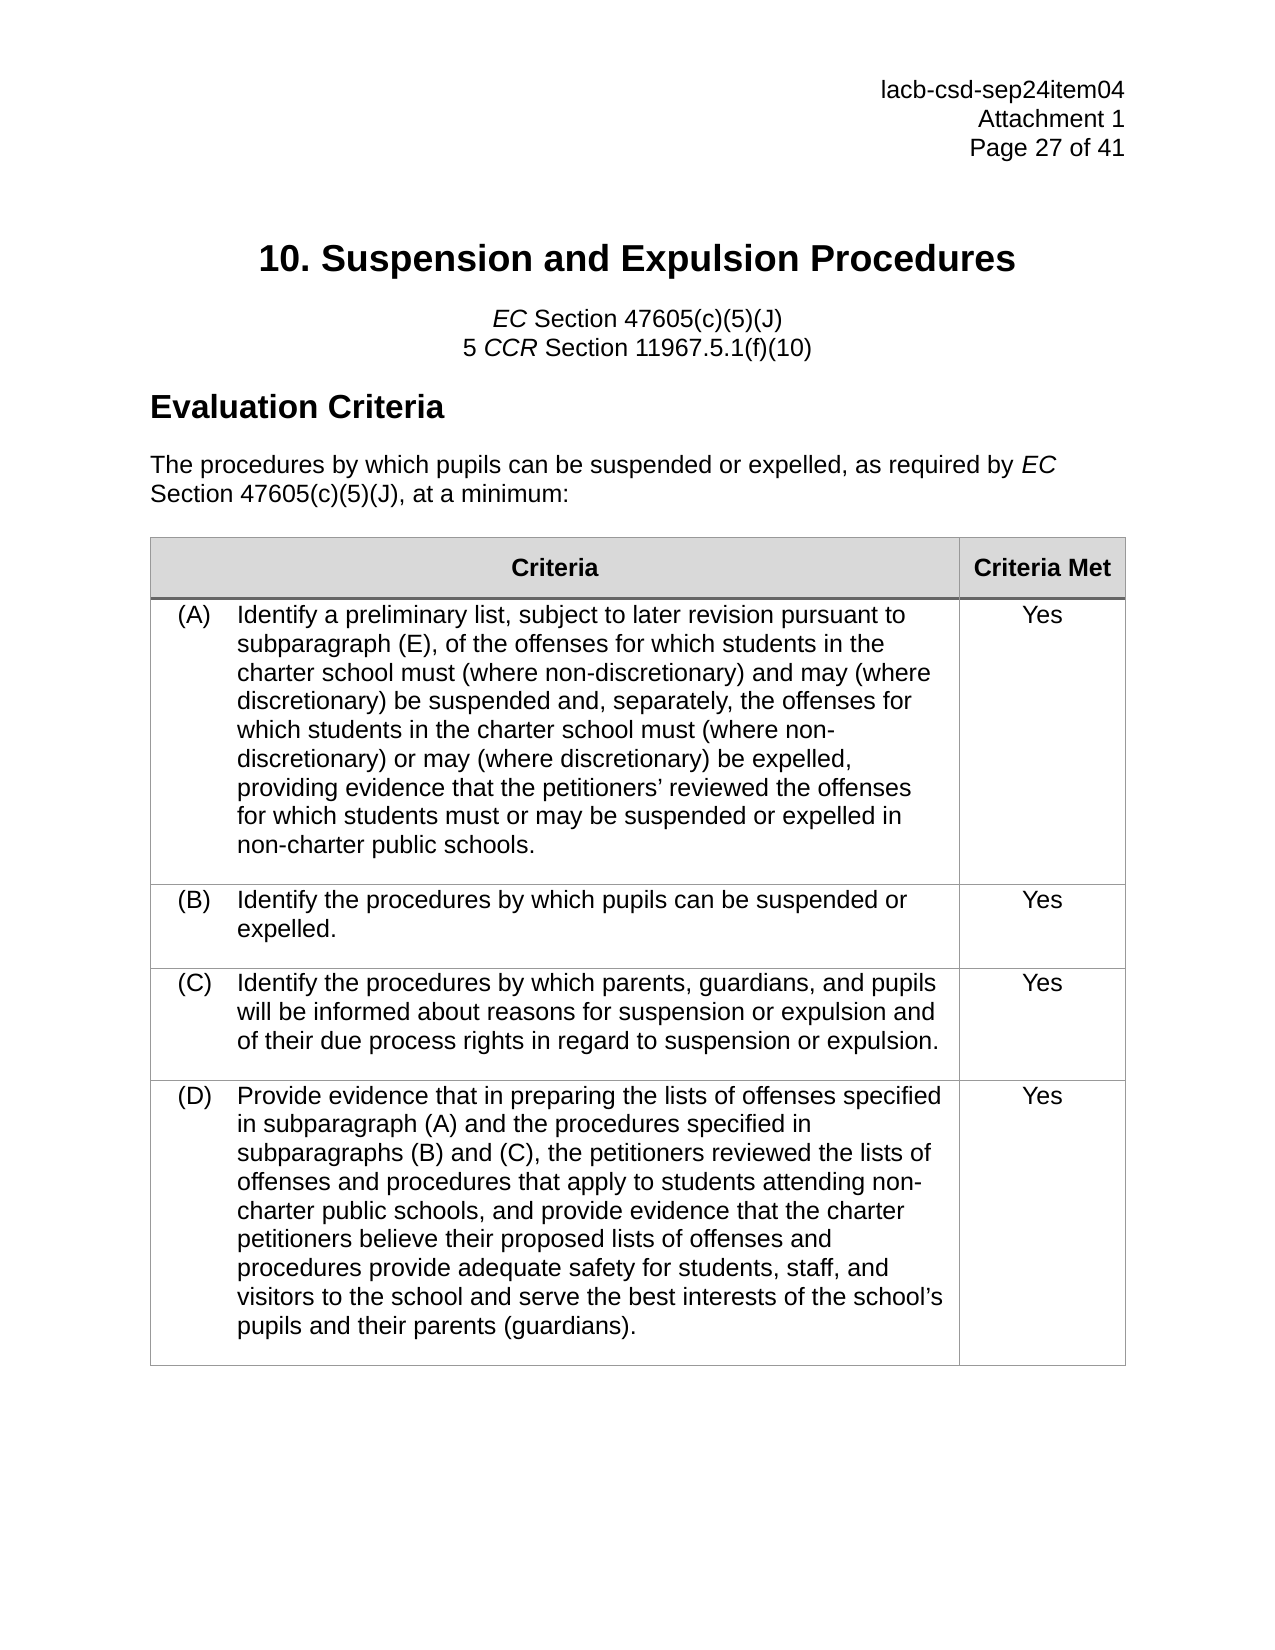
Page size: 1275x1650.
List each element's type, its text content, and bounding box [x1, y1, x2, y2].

table_cell Yes [960, 969, 1125, 1080]
table_header Criteria [151, 538, 959, 597]
table_cell Yes [960, 1081, 1125, 1364]
table_cell Provide evidence that in preparing the lists of offenses specified in subparagraph (A) and the procedures specified in subparagraphs (B) and (C), the petitioners reviewed the lists of offenses and procedures that apply to students attending non-charter public schools, and provide evidence that the charter petitioners believe their proposed lists of offenses and procedures provide adequate safety for students, staff, and visitors to the school and serve the best interests of the school’s pupils and their parents (guardians). [151, 1081, 959, 1364]
text The procedures by which pupils can be suspended or expelled, as required by EC Section 47605(c)(5)(J), at a minimum: [150, 450, 1125, 508]
table_cell Identify a preliminary list, subject to later revision pursuant to subparagraph (E), of the offenses for which students in the charter school must (where non-discretionary) and may (where discretionary) be suspended and, separately, the offenses for which students in the charter school must (where non-discretionary) or may (where discretionary) be expelled, providing evidence that the petitioners’ reviewed the offenses for which students must or may be suspended or expelled in non-charter public schools. [151, 600, 959, 884]
text EC Section 47605(c)(5)(J) [150, 304, 1125, 333]
table_cell Yes [960, 885, 1125, 967]
text 5 CCR Section 11967.5.1(f)(10) [150, 333, 1125, 362]
table_header Criteria Met [960, 538, 1125, 597]
subtitle 10. Suspension and Expulsion Procedures [150, 236, 1125, 279]
table_cell Yes [960, 600, 1125, 884]
subtitle Evaluation Criteria [150, 387, 1125, 425]
table_cell Identify the procedures by which pupils can be suspended or expelled. [151, 885, 959, 967]
table_cell Identify the procedures by which parents, guardians, and pupils will be informed about reasons for suspension or expulsion and of their due process rights in regard to suspension or expulsion. [151, 969, 959, 1080]
